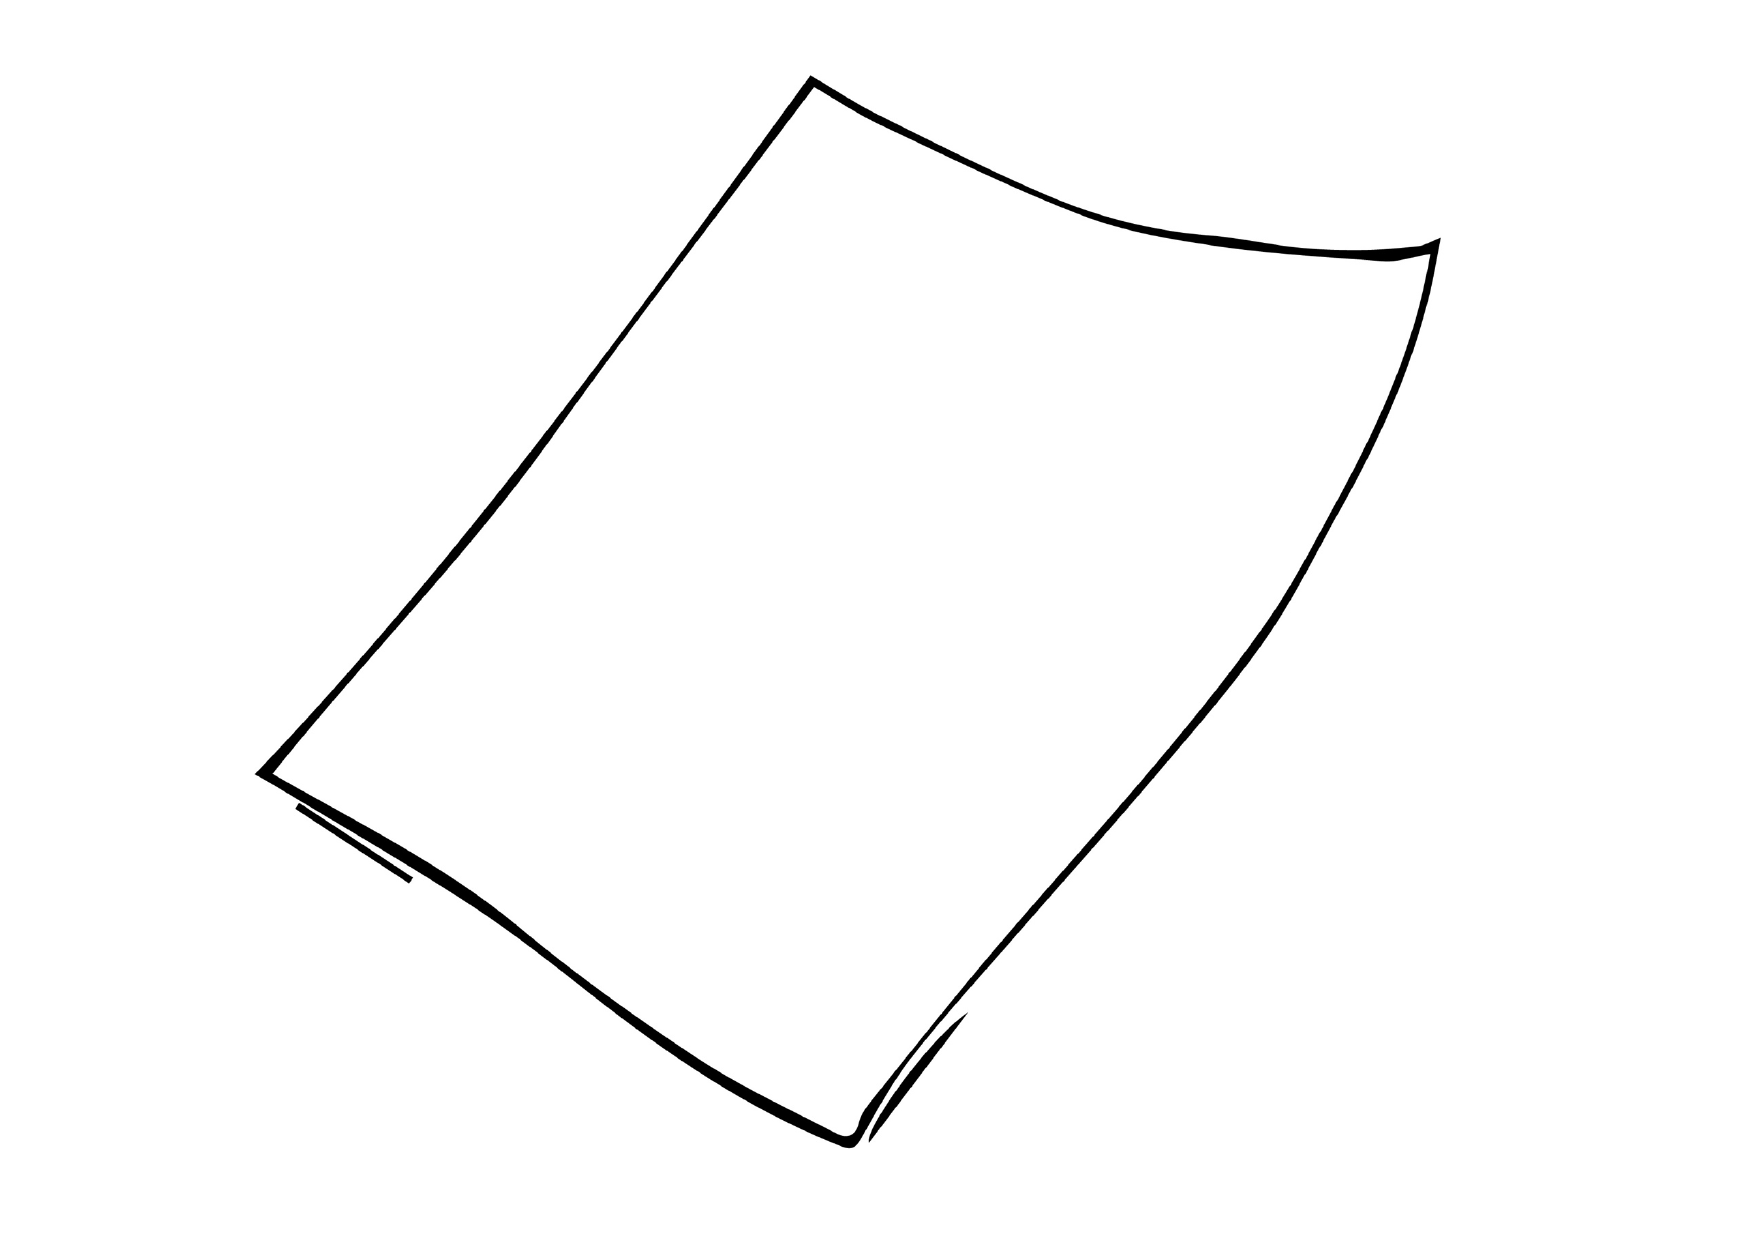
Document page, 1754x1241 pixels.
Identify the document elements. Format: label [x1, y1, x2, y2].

picture [227, 8, 1488, 1220]
